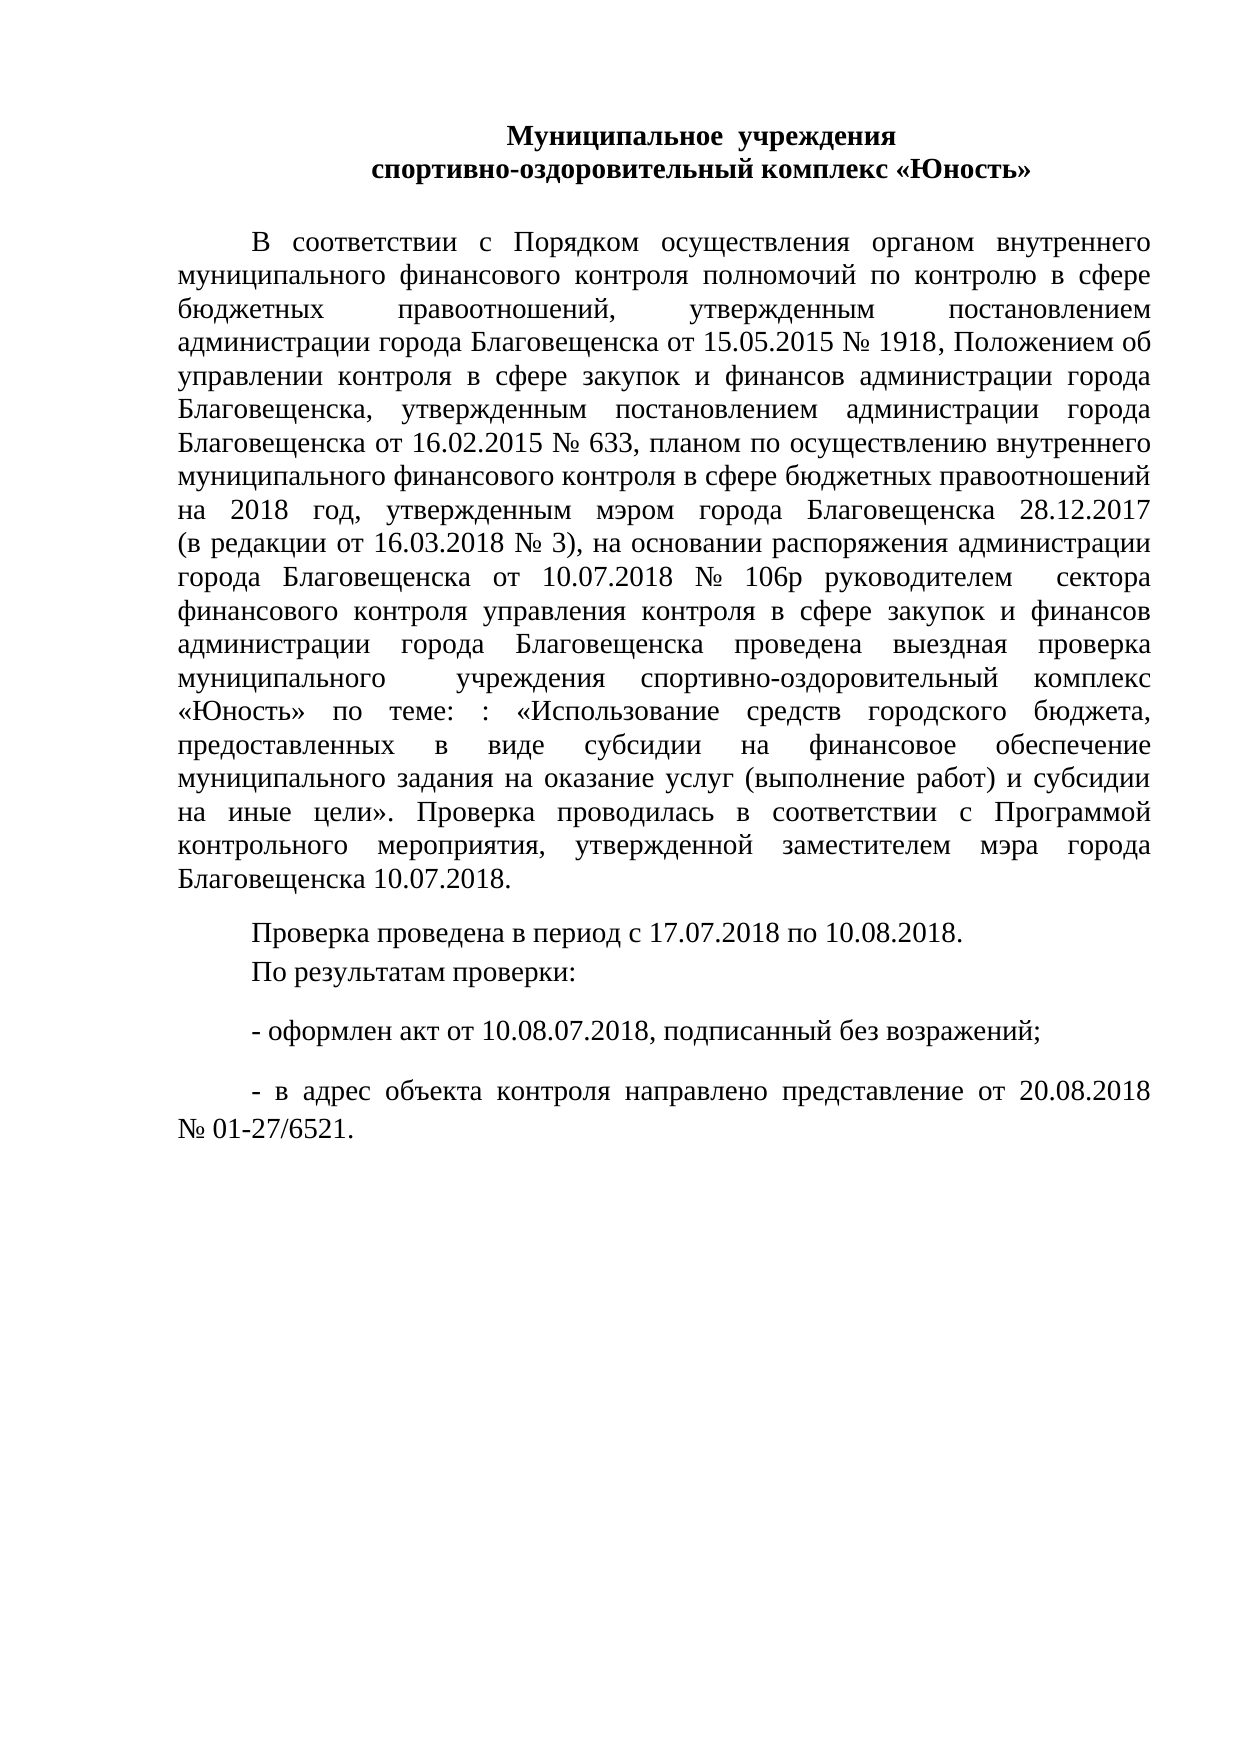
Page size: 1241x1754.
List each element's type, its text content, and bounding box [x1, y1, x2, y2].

text спортивно-оздоровительный комплекс «Юность» [177, 152, 1152, 185]
text По результатам проверки: [177, 954, 1152, 987]
text Проверка проведена в период с 17.07.2018 по 10.08.2018. [177, 915, 1152, 949]
text Муниципальное учреждения [177, 118, 1152, 152]
text - в адрес объекта контроля направлено представление от 20.08.2018 № 01-27/6521. [177, 1073, 1152, 1145]
text - оформлен акт от 10.08.07.2018, подписанный без возражений; [177, 1013, 1152, 1047]
text В соответствии с Порядком осуществления органом внутреннего муниципального финансового контроля полномочий по контролю в сфере бюджетных правоотношений, утвержденным постановлением администрации города Благовещенска от 15.05.2015 № 1918, Положением об управлении контроля в сфере закупок и финансов администрации города Благовещенска, утвержденным постановлением администрации города Благовещенска от 16.02.2015 № 633, планом по осуществлению внутреннего муниципального финансового контроля в сфере бюджетных правоотношений на 2018 год, утвержденным мэром города Благовещенска 28.12.2017 (в редакции от 16.03.2018 № 3), на основании распоряжения администрации города Благовещенска от 10.07.2018 № 106р руководителем сектора финансового контроля управления контроля в сфере закупок и финансов администрации города Благовещенска проведена выездная проверка муниципального учреждения спортивно-оздоровительный комплекс «Юность» по теме: : «Использование средств городского бюджета, предоставленных в виде субсидии на финансовое обеспечение муниципального задания на оказание услуг (выполнение работ) и субсидии на иные цели». Проверка проводилась в соответствии с Программой контрольного мероприятия, утвержденной заместителем мэра города Благовещенска 10.07.2018. [177, 224, 1152, 894]
